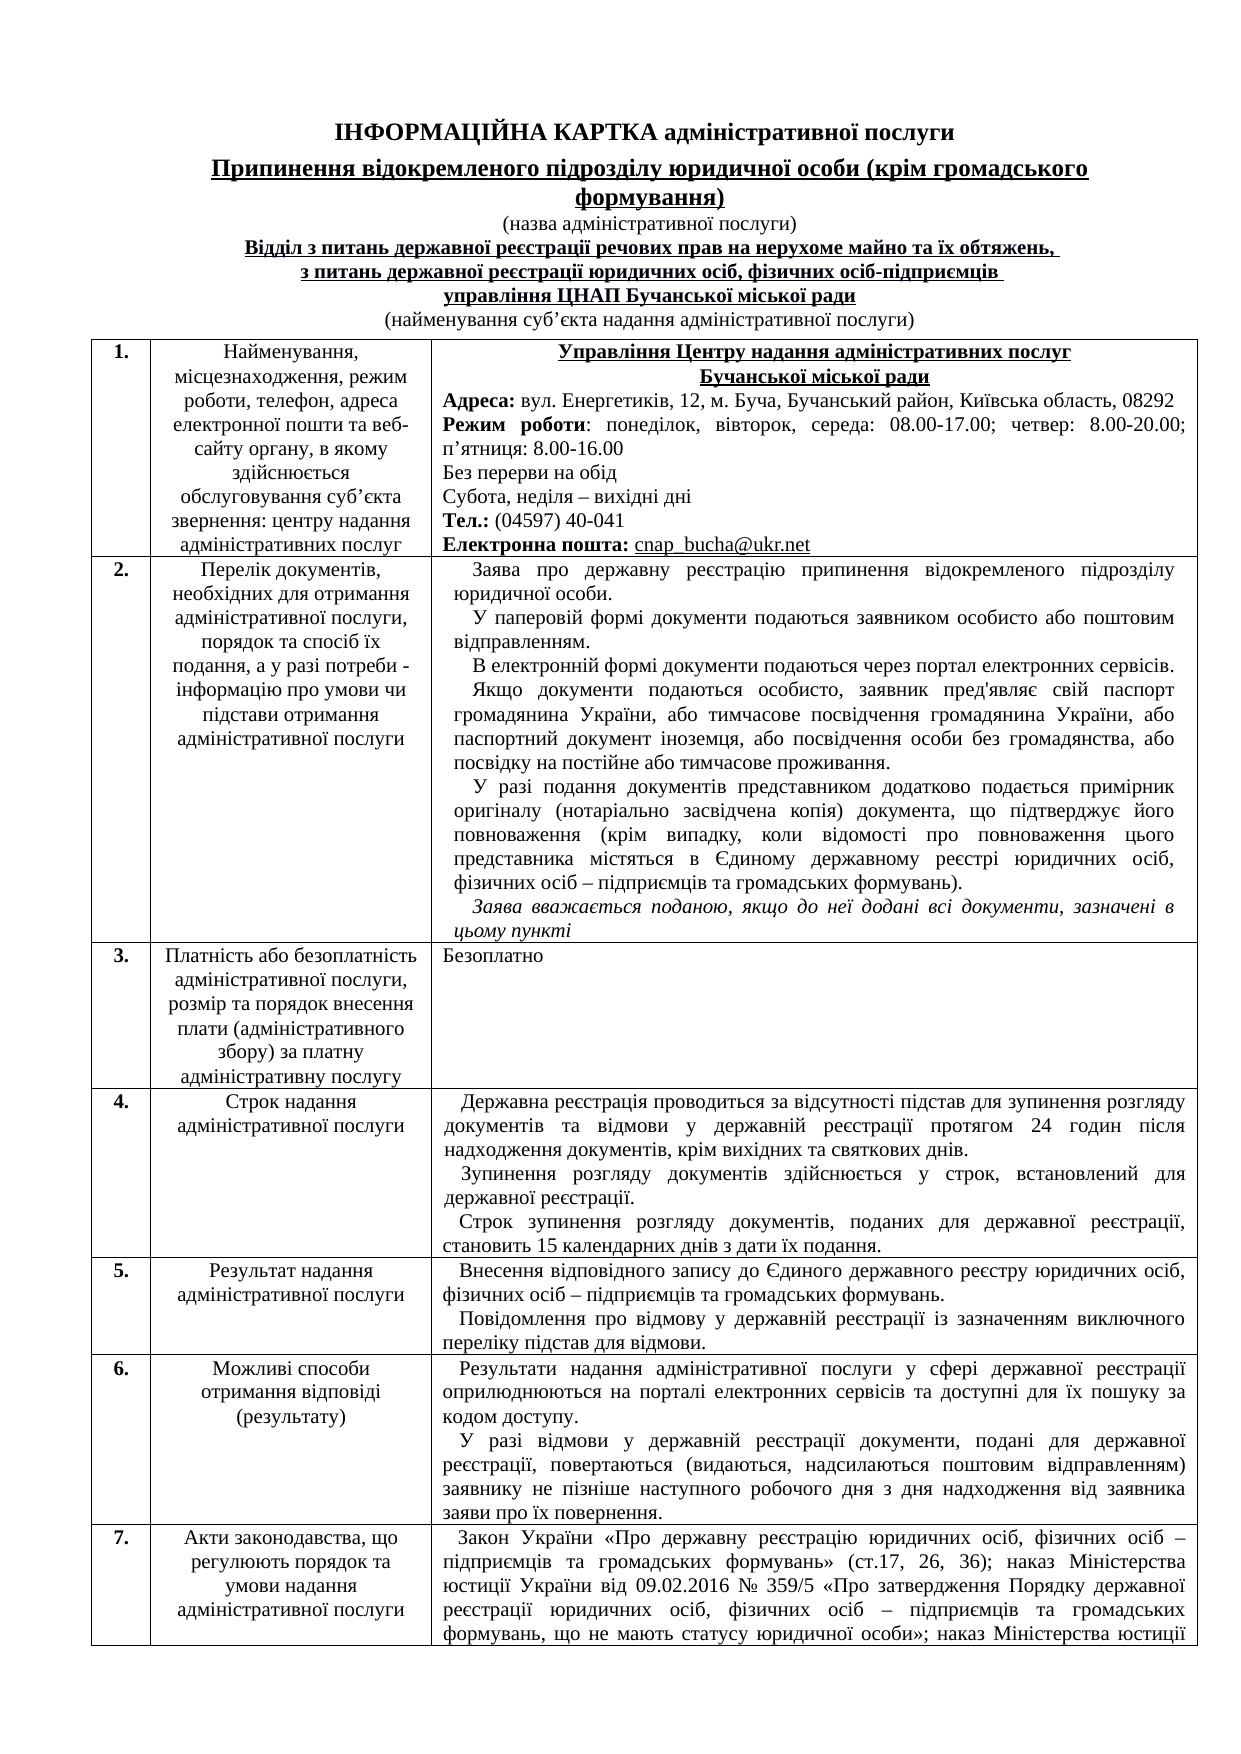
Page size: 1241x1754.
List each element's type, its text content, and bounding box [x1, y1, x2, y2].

table_cell [432, 557, 1197, 942]
text (назва адміністративної послуги) [148, 211, 1152, 235]
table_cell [151, 1525, 431, 1645]
table_cell 6. [92, 1355, 150, 1524]
table_header 1. [92, 340, 150, 556]
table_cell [432, 1525, 1197, 1645]
text управління ЦНАП Бучанської міської ради [148, 283, 1152, 307]
text Припинення відокремленого підрозділу юридичної особи (крім громадського формування) [148, 153, 1152, 211]
text ІНФОРМАЦІЙНА КАРТКА адміністративної послуги [325, 117, 964, 146]
text (найменування суб’єкта надання адміністративної послуги) [148, 307, 1152, 331]
table_cell Результати надання адміністративної послуги у сфері державної реєстрації оприлюднюються на порталі електронних сервісів та доступні для їх пошуку за кодом доступу. У разі відмови у державній реєстрації документи, подані для державної реєстрації, повертаються (видаються, надсилаються поштовим відправленням) заявнику не пізніше наступного робочого дня з дня надходження від заявника заяви про їх повернення. [432, 1355, 1197, 1524]
table_header Управління Центру надання адміністративних послуг Бучанської міської ради Адреса: вул. Енергетиків, 12, м. Буча, Бучанський район, Київська область, 08292 Режим роботи: понеділок, вівторок, середа: 08.00-17.00; четвер: 8.00-20.00; п’ятниця: 8.00-16.00 Без перерви на обід Субота, неділя – вихідні дні Тел.: (04597) 40-041 Електронна пошта: cnap_bucha@ukr.net [432, 340, 1197, 556]
table_cell Строк надання адміністративної послуги [151, 1089, 431, 1257]
table_cell Безоплатно [432, 943, 1197, 1088]
table_cell Перелік документів, необхідних для отримання адміністративної послуги, порядок та спосіб їх подання, а у разі потреби - інформацію про умови чи підстави отримання адміністративної послуги [151, 557, 431, 942]
table_cell Можливі способи отримання відповіді (результату) [151, 1355, 431, 1524]
table_cell 5. [92, 1258, 150, 1354]
text Відділ з питань державної реєстрації речових прав на нерухоме майно та їх обтяжень, [148, 235, 1152, 259]
table_cell 4. [92, 1089, 150, 1257]
table_cell Результат надання адміністративної послуги [151, 1258, 431, 1354]
table_cell 7. [92, 1525, 150, 1645]
table_cell Платність або безоплатність адміністративної послуги, розмір та порядок внесення плати (адміністративного збору) за платну адміністративну послугу [151, 943, 431, 1088]
table_cell Внесення відповідного запису до Єдиного державного реєстру юридичних осіб, фізичних осіб – підприємців та громадських формувань. Повідомлення про відмову у державній реєстрації із зазначенням виключного переліку підстав для відмови. [432, 1258, 1197, 1354]
text з питань державної реєстрації юридичних осіб, фізичних осіб-підприємців [148, 259, 1152, 283]
table_header Найменування, місцезнаходження, режим роботи, телефон, адреса електронної пошти та веб-сайту органу, в якому здійснюється обслуговування суб’єкта звернення: центру надання адміністративних послуг [151, 340, 431, 556]
table_cell 3. [92, 943, 150, 1088]
table_cell 2. [92, 557, 150, 942]
table_cell Державна реєстрація проводиться за відсутності підстав для зупинення розгляду документів та відмови у державній реєстрації протягом 24 годин після надходження документів, крім вихідних та святкових днів. Зупинення розгляду документів здійснюється у строк, встановлений для державної реєстрації. Строк зупинення розгляду документів, поданих для державної реєстрації, становить 15 календарних днів з дати їх подання. [432, 1089, 1197, 1257]
